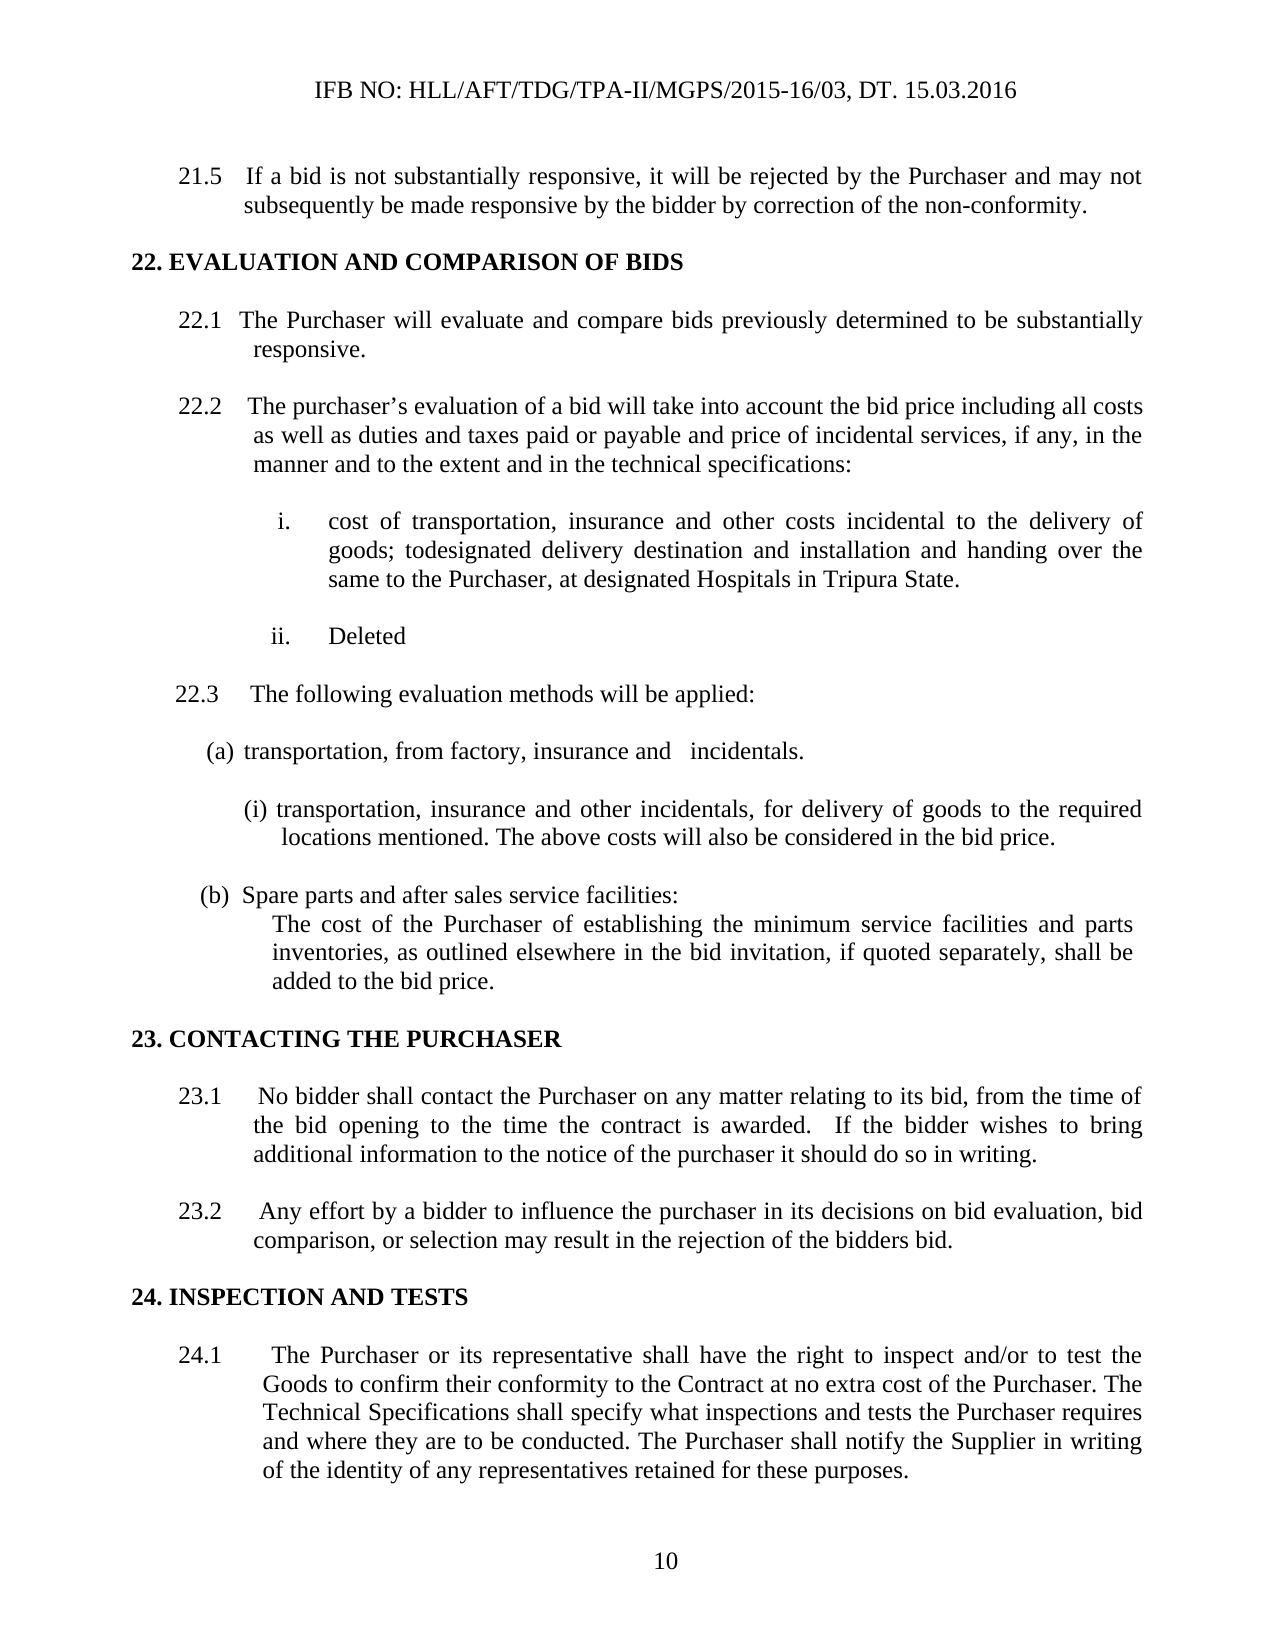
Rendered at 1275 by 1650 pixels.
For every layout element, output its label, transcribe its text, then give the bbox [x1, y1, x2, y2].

text 22.1 The Purchaser will evaluate and compare bids previously determined to be substantially responsive. [178, 305, 1144, 362]
list Deleted [291, 621, 1144, 650]
text The cost of the Purchaser of establishing the minimum service facilities and parts inventories, as outlined elsewhere in the bid invitation, if quoted separately, shall be added to the bid price. [272, 909, 1134, 995]
text 22.2 The purchaser’s evaluation of a bid will take into account the bid price including all costs as well as duties and taxes paid or payable and price of incidental services, if any, in the manner and to the extent and in the technical specifications: [178, 391, 1144, 477]
text 23.1 No bidder shall contact the Purchaser on any matter relating to its bid, from the time of the bid opening to the time the contract is awarded. If the bidder wishes to bring additional information to the notice of the purchaser it should do so in writing. [178, 1081, 1144, 1167]
list transportation, from factory, insurance and incidentals. [206, 736, 1200, 765]
text 21.5 If a bid is not substantially responsive, it will be rejected by the Purchaser and may not subsequently be made responsive by the bidder by correction of the non-conformity. [178, 161, 1144, 219]
text 23. CONTACTING THE PURCHASER [131, 1024, 1200, 1052]
list cost of transportation, insurance and other costs incidental to the delivery of goods; todesignated delivery destination and installation and handing over the same to the Purchaser, at designated Hospitals in Tripura State. [291, 506, 1144, 592]
text (b) Spare parts and after sales service facilities: [187, 880, 1200, 909]
text 24. INSPECTION AND TESTS [131, 1282, 1200, 1311]
text 22. EVALUATION AND COMPARISON OF BIDS [131, 247, 1200, 276]
text 24.1 The Purchaser or its representative shall have the right to inspect and/or to test the Goods to confirm their conformity to the Contract at no extra cost of the Purchaser. The Technical Specifications shall specify what inspections and tests the Purchaser requires and where they are to be conducted. The Purchaser shall notify the Supplier in writing of the identity of any representatives retained for these purposes. [178, 1340, 1144, 1484]
text 23.2 Any effort by a bidder to influence the purchaser in its decisions on bid evaluation, bid comparison, or selection may result in the rejection of the bidders bid. [178, 1196, 1144, 1254]
text (i) transportation, insurance and other incidentals, for delivery of goods to the required locations mentioned. The above costs will also be considered in the bid price. [244, 794, 1144, 851]
text 22.3 The following evaluation methods will be applied: [131, 679, 1200, 707]
